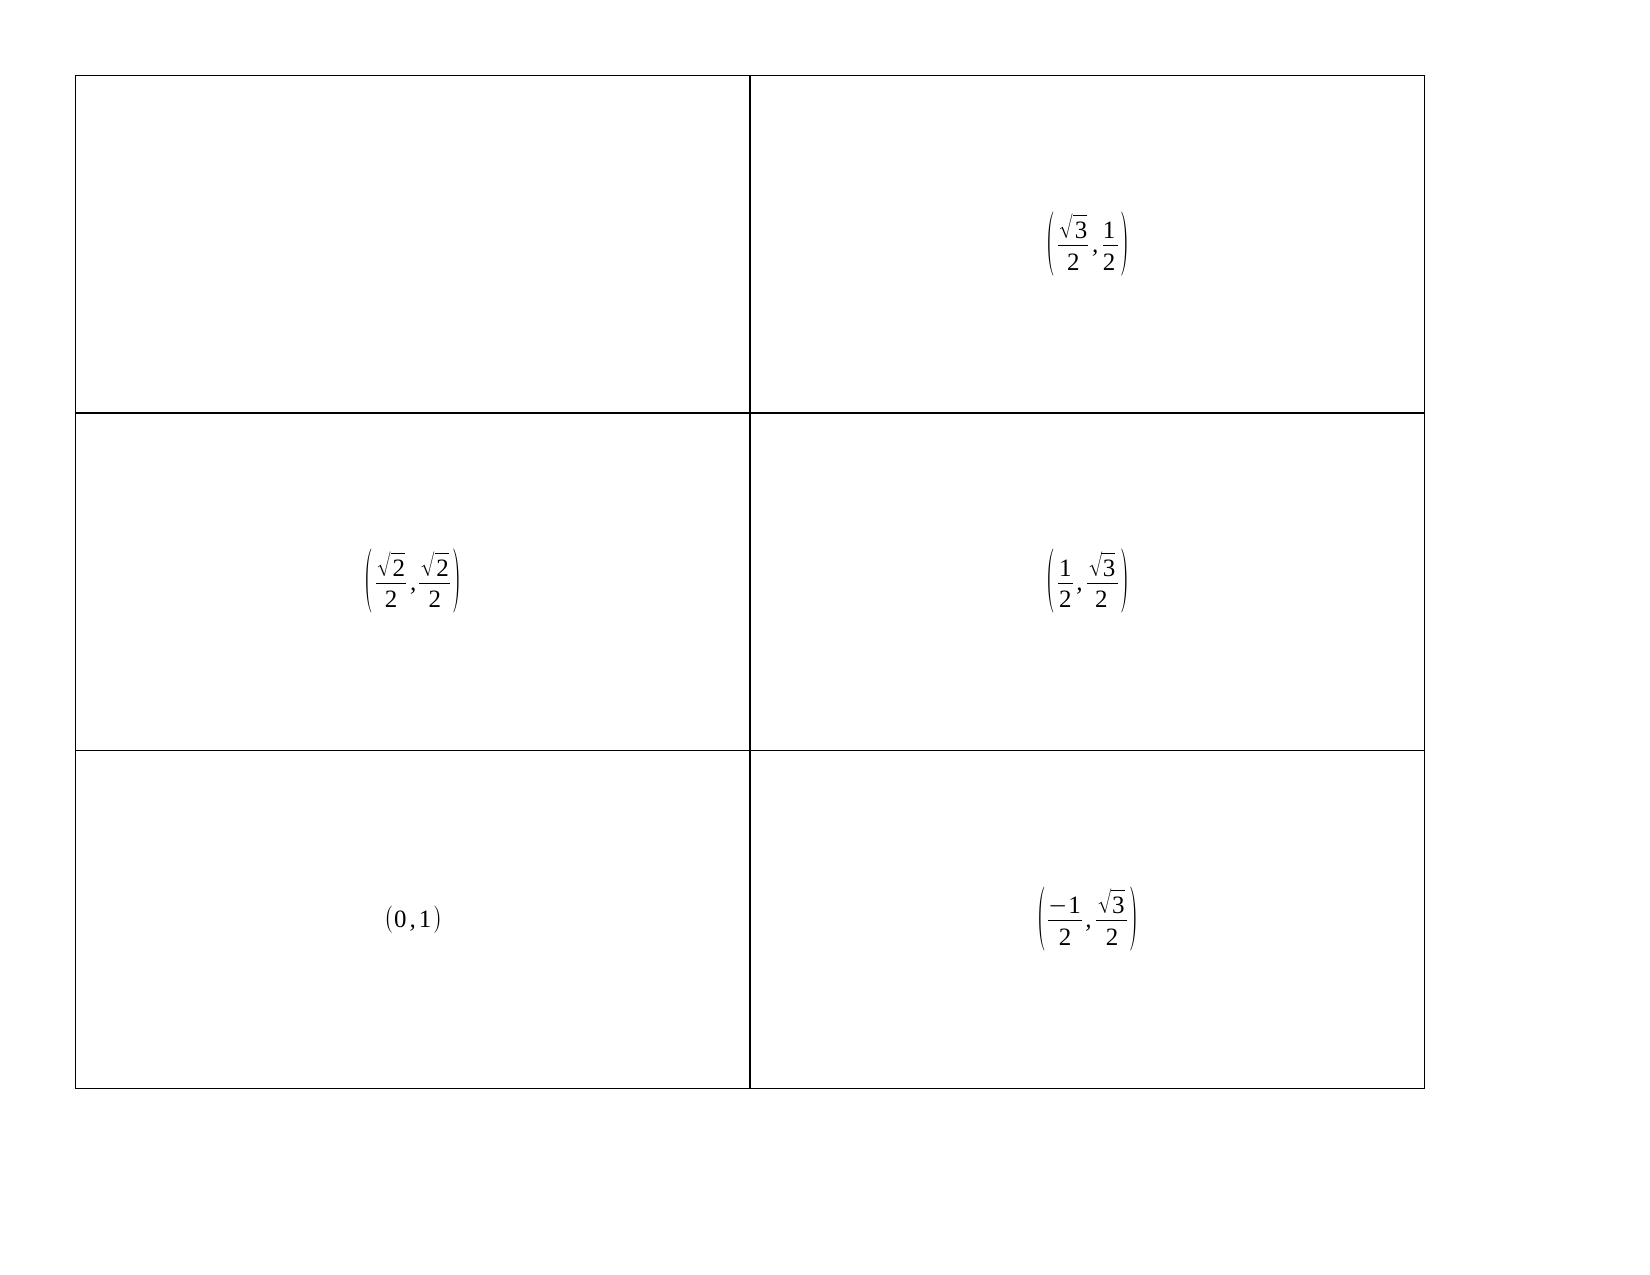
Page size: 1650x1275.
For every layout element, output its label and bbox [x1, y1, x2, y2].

table_header [76, 76, 749, 412]
table_cell [76, 414, 749, 750]
table_cell [751, 414, 1424, 750]
table_cell [751, 751, 1424, 1087]
table_header [751, 76, 1424, 412]
table_cell [76, 751, 749, 1087]
